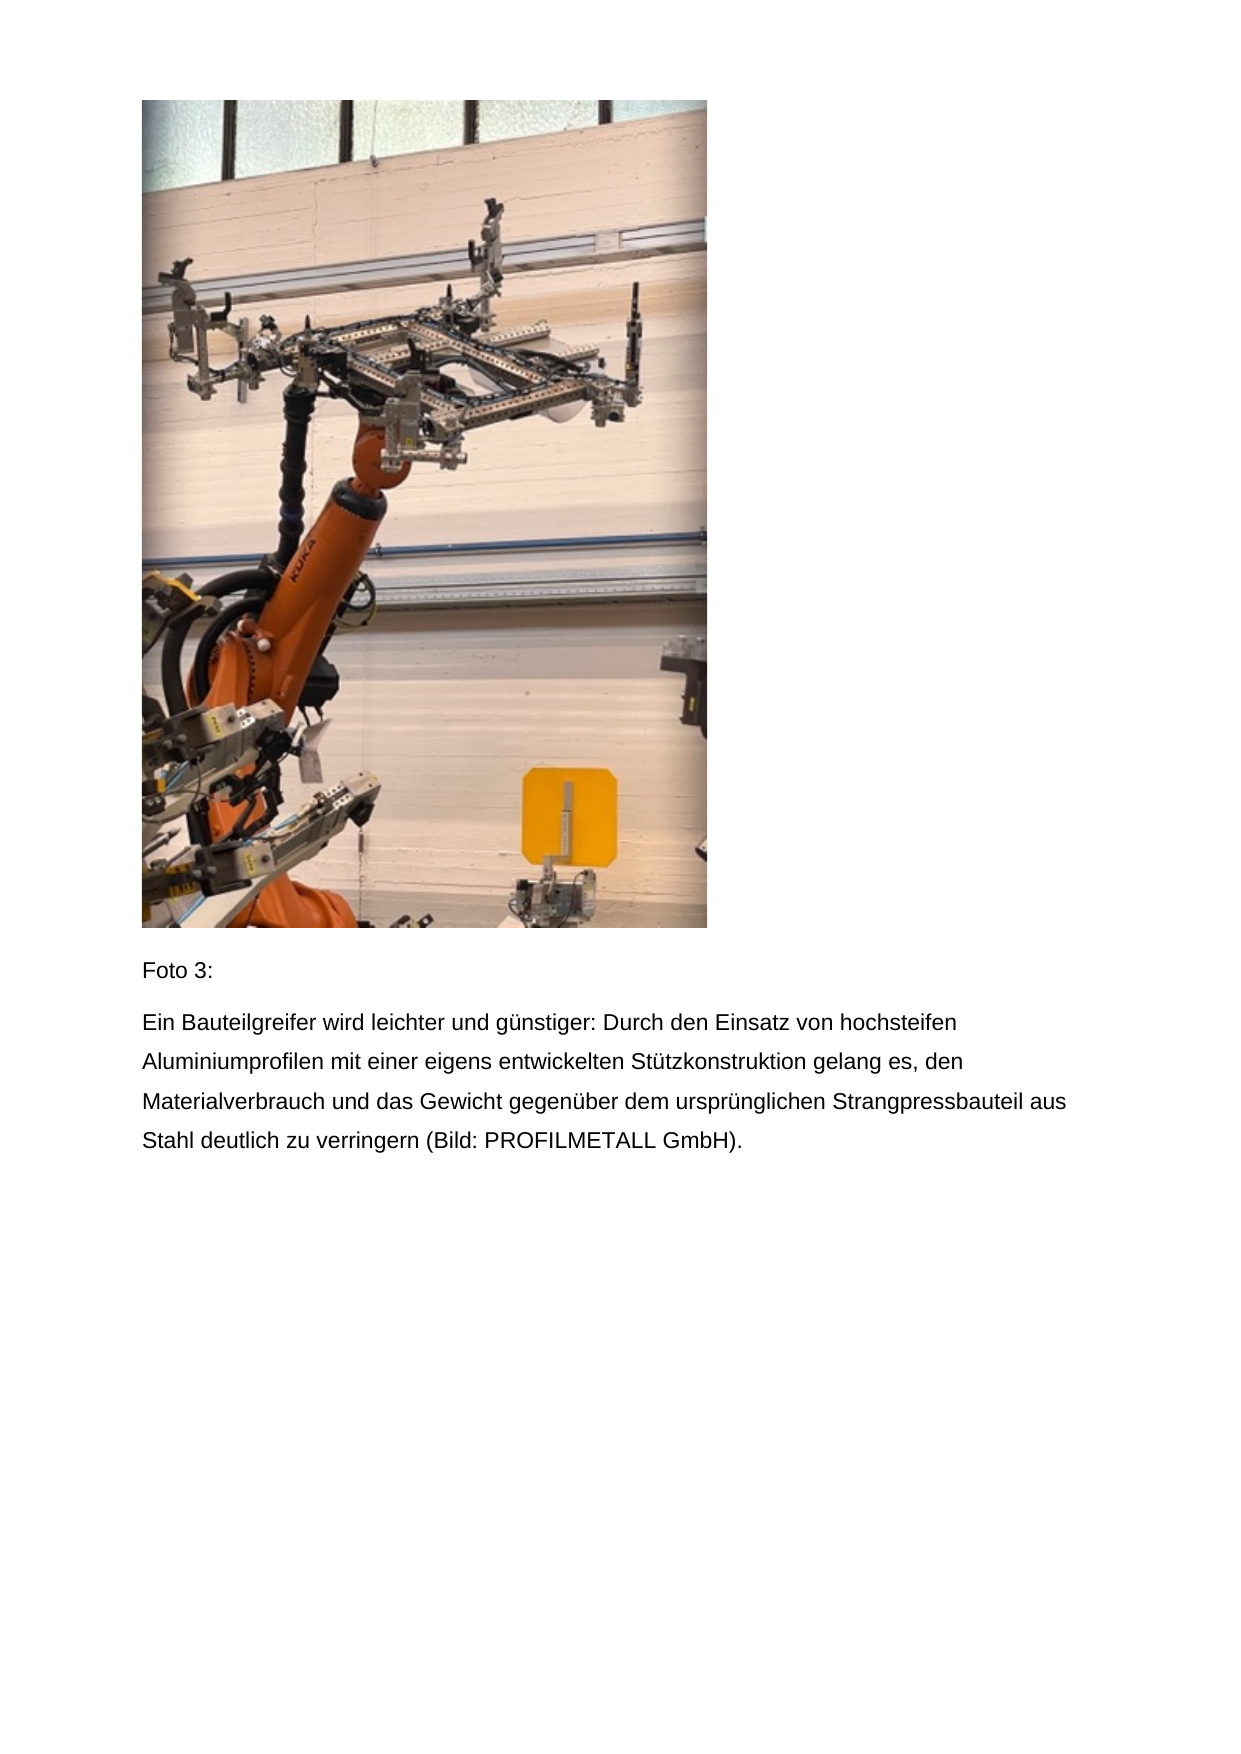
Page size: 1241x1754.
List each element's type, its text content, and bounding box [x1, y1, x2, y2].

picture [141, 100, 708, 928]
text Ein Bauteilgreifer wird leichter und günstiger: Durch den Einsatz von hochsteifen Aluminiumprofilen mit einer eigens entwickelten Stützkonstruktion gelang es, den Materialverbrauch und das Gewicht gegenüber dem ursprünglichen Strangpressbauteil aus Stahl deutlich zu verringern (Bild: PROFILMETALL GmbH). [142, 1009, 1110, 1153]
text Foto 3: [142, 957, 1110, 983]
